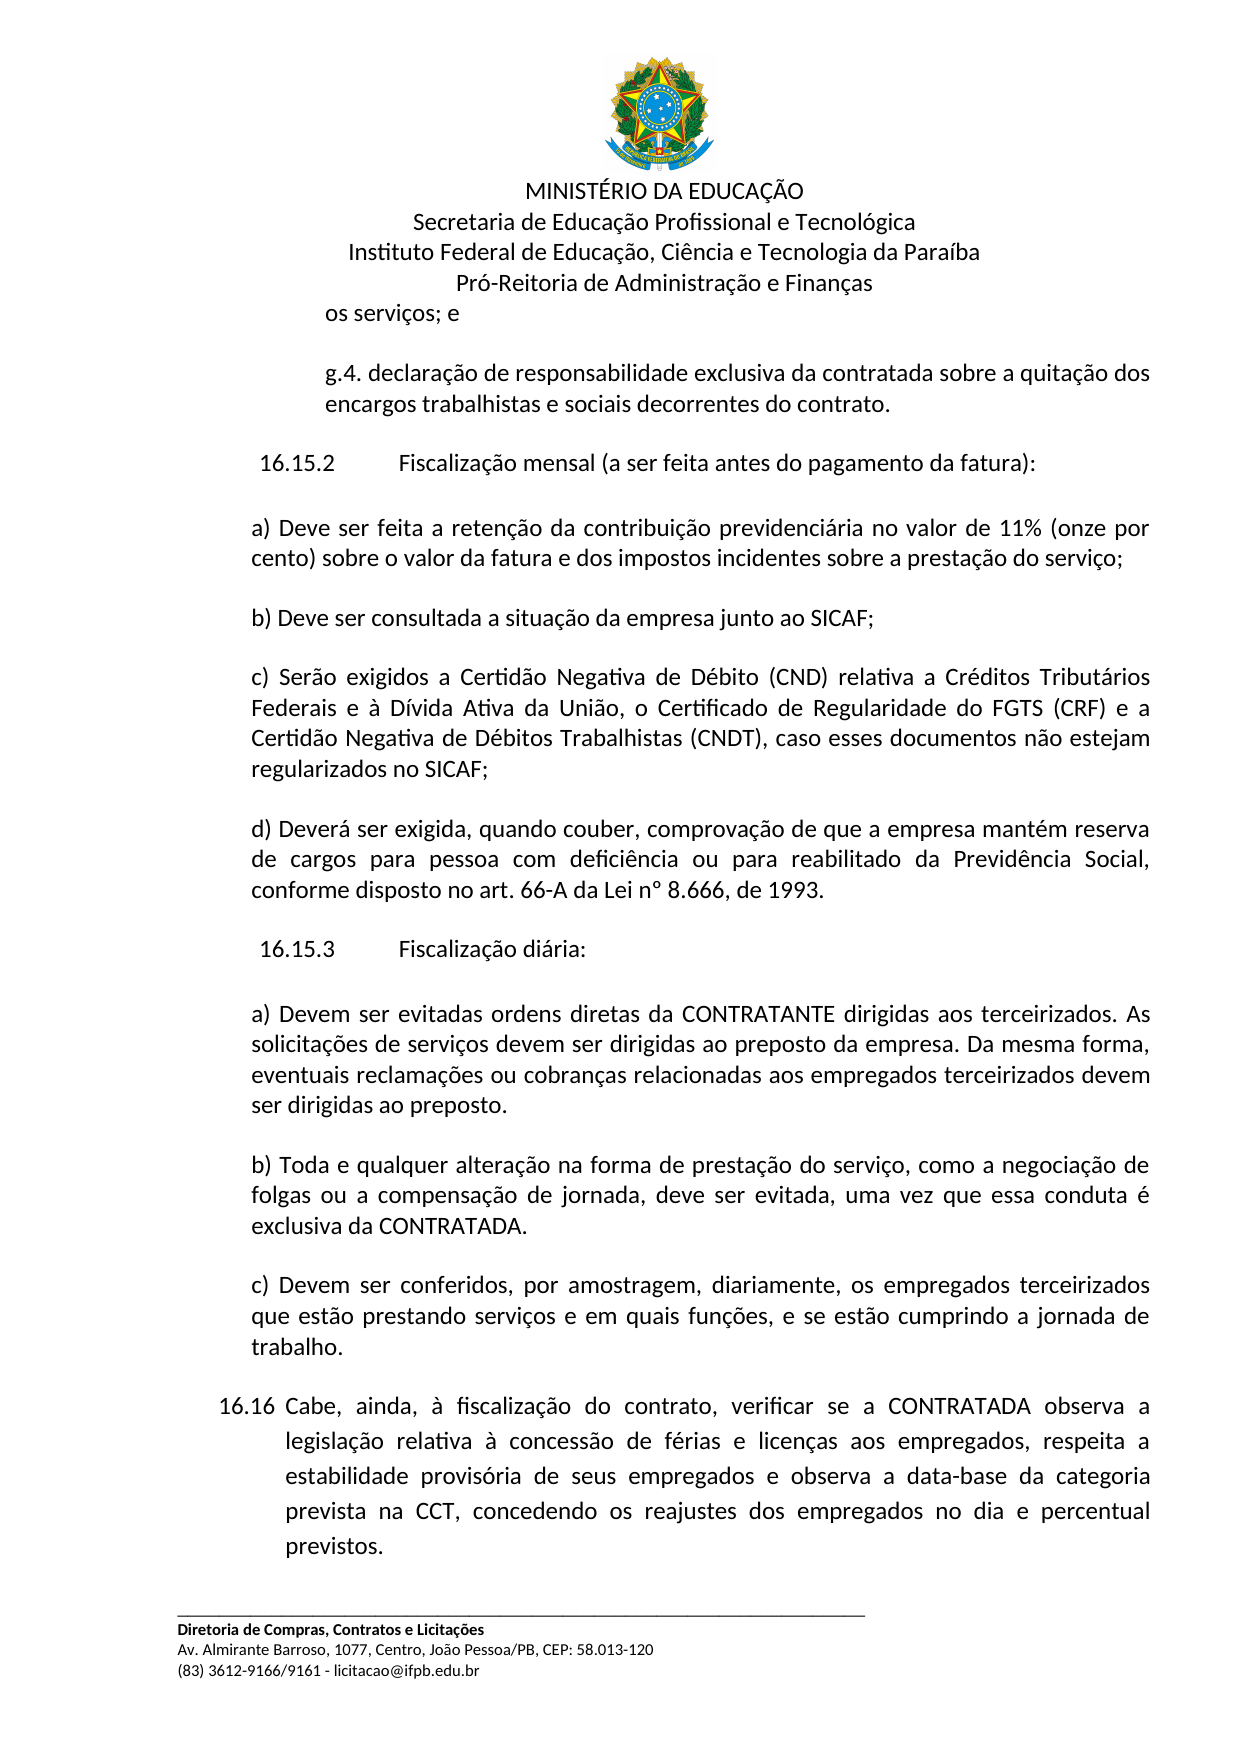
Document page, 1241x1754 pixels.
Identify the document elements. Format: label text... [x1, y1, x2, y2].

list Fiscalização mensal (a ser feita antes do pagamento da fatura): [259, 447, 1152, 478]
list Fiscalização diária: [259, 933, 1152, 964]
text b) Deve ser consultada a situação da empresa junto ao SICAF; [251, 602, 1152, 632]
picture [601, 54, 718, 174]
text g.3. exames médicos admissionais dos empregados da contratada que prestarão os serviços; e [325, 298, 1152, 328]
list Cabe, ainda, à fiscalização do contrato, verificar se a CONTRATADA observa a legislação relativa à concessão de férias e licenças aos empregados, respeita a estabilidade provisória de seus empregados e observa a data-base da categoria prevista na CCT, concedendo os reajustes dos empregados no dia e percentual previstos. [218, 1390, 1152, 1561]
text b) Toda e qualquer alteração na forma de prestação do serviço, como a negociação de folgas ou a compensação de jornada, deve ser evitada, uma vez que essa conduta é exclusiva da CONTRATADA. [251, 1149, 1152, 1241]
text c) Serão exigidos a Certidão Negativa de Débito (CND) relativa a Créditos Tributários Federais e à Dívida Ativa da União, o Certificado de Regularidade do FGTS (CRF) e a Certidão Negativa de Débitos Trabalhistas (CNDT), caso esses documentos não estejam regularizados no SICAF; [251, 662, 1152, 784]
text g.4. declaração de responsabilidade exclusiva da contratada sobre a quitação dos encargos trabalhistas e sociais decorrentes do contrato. [325, 357, 1152, 418]
text a) Devem ser evitadas ordens diretas da CONTRATANTE dirigidas aos terceirizados. As solicitações de serviços devem ser dirigidas ao preposto da empresa. Da mesma forma, eventuais reclamações ou cobranças relacionadas aos empregados terceirizados devem ser dirigidas ao preposto. [251, 998, 1152, 1120]
text d) Deverá ser exigida, quando couber, comprovação de que a empresa mantém reserva de cargos para pessoa com deficiência ou para reabilitado da Previdência Social, conforme disposto no art. 66-A da Lei nº 8.666, de 1993. [251, 813, 1152, 904]
text c) Devem ser conferidos, por amostragem, diariamente, os empregados terceirizados que estão prestando serviços e em quais funções, e se estão cumprindo a jornada de trabalho. [251, 1270, 1152, 1361]
text a) Deve ser feita a retenção da contribuição previdenciária no valor de 11% (onze por cento) sobre o valor da fatura e dos impostos incidentes sobre a prestação do serviço; [251, 512, 1152, 573]
